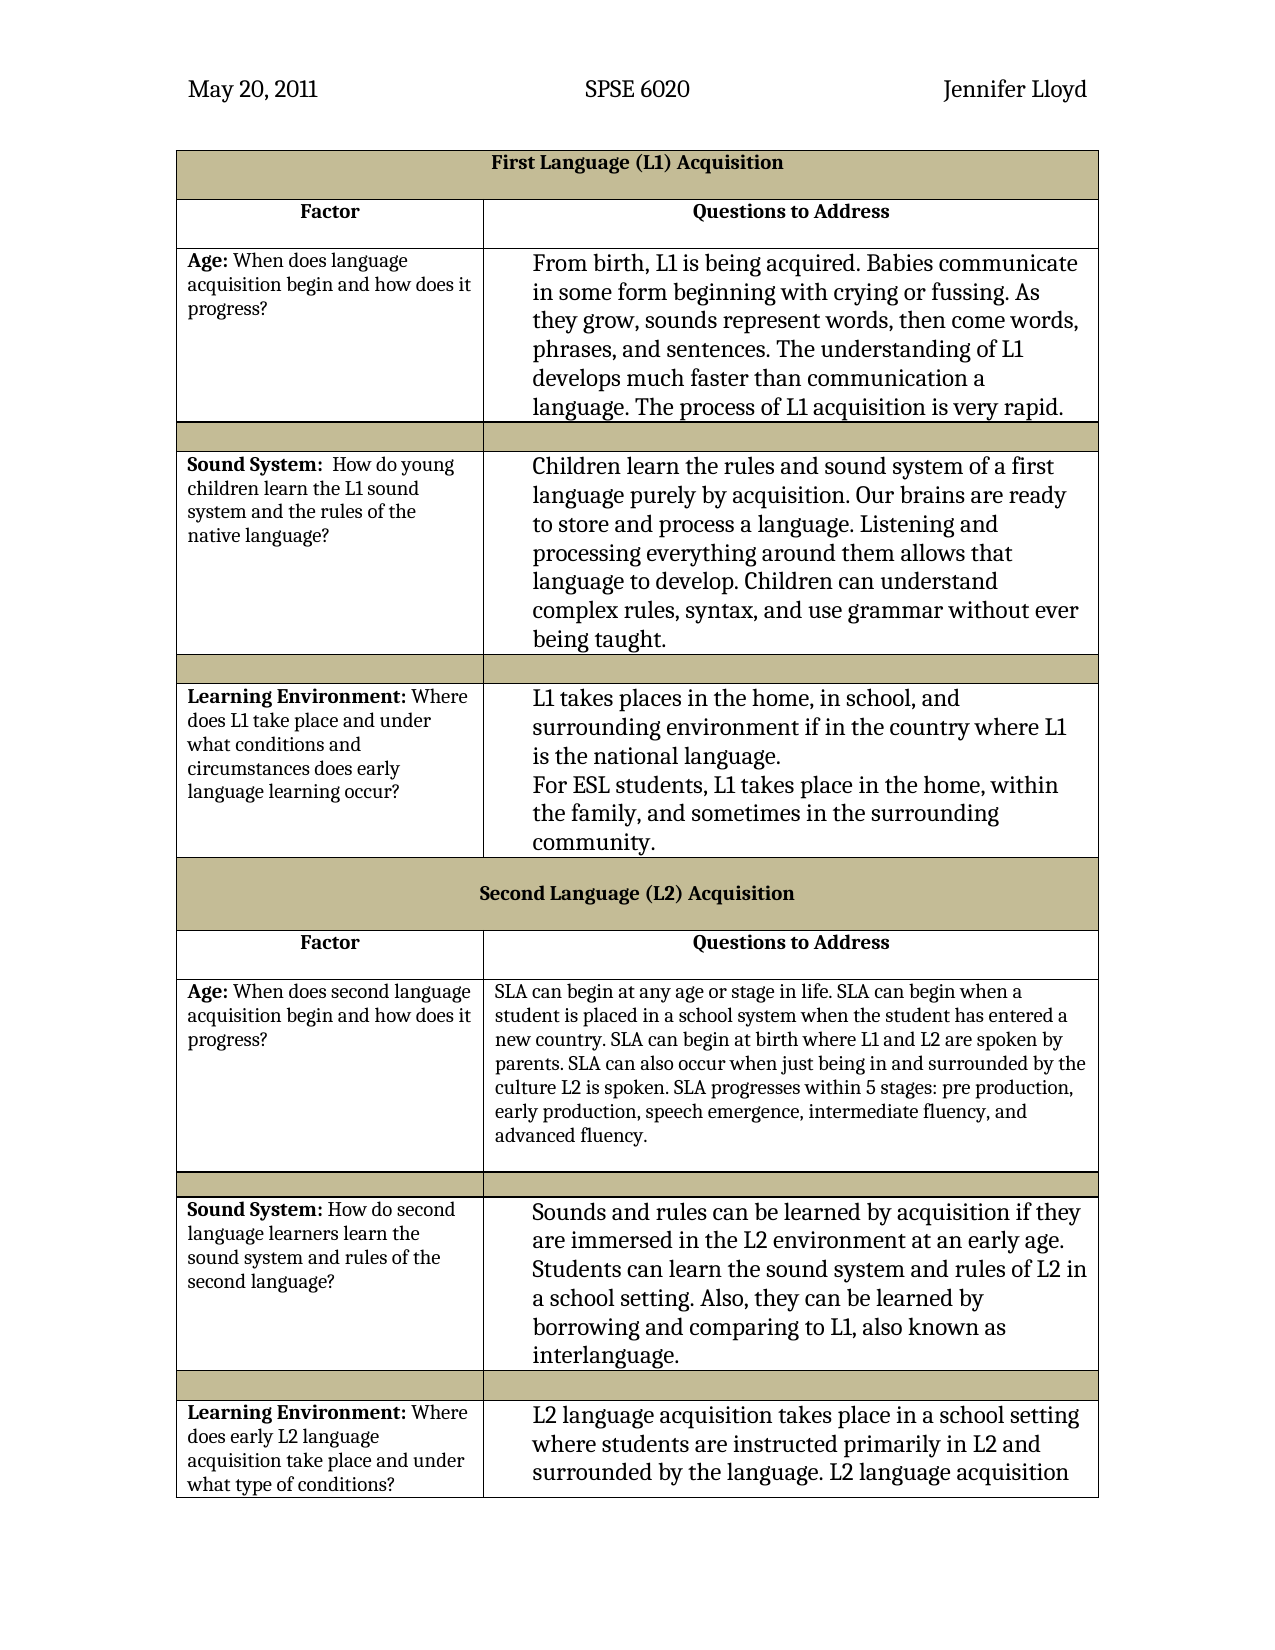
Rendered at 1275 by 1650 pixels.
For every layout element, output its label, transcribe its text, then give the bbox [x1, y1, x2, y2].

table_cell SLA can begin at any age or stage in life. SLA can begin when a student is placed in a school system when the student has entered a new country. SLA can begin at birth where L1 and L2 are spoken by parents. SLA can also occur when just being in and surrounded by the culture L2 is spoken. SLA progresses within 5 stages: pre production, early production, speech emergence, intermediate fluency, and advanced fluency. [484, 980, 1098, 1171]
table_cell [484, 423, 1098, 451]
table_cell Questions to Address [484, 200, 1098, 248]
table_cell [177, 423, 483, 451]
table_cell Questions to Address [484, 931, 1098, 979]
table_cell L1 takes places in the home, in school, and surrounding environment if in the country where L1 is the national language. For ESL students, L1 takes place in the home, within the family, and sometimes in the surrounding community. [484, 684, 1098, 857]
table_cell [484, 1173, 1098, 1196]
table_cell Factor [177, 200, 483, 248]
table_cell [484, 1371, 1098, 1400]
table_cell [177, 1401, 483, 1497]
table_cell Sound System: How do young children learn the L1 sound system and the rules of the native language? [177, 452, 483, 653]
table_cell Sounds and rules can be learned by acquisition if they are immersed in the L2 environment at an early age. Students can learn the sound system and rules of L2 in a school setting. Also, they can be learned by borrowing and comparing to L1, also known as interlanguage. [484, 1198, 1098, 1370]
table_cell Second Language (L2) Acquisition [177, 858, 1098, 930]
table_cell [177, 655, 483, 683]
table_cell [177, 1173, 483, 1196]
table_cell Sound System: How do second language learners learn the sound system and rules of the second language? [177, 1198, 483, 1370]
table_cell [484, 655, 1098, 683]
table_header First Language (L1) Acquisition [177, 151, 1098, 199]
table_cell From birth, L1 is being acquired. Babies communicate in some form beginning with crying or fussing. As they grow, sounds represent words, then come words, phrases, and sentences. The understanding of L1 develops much faster than communication a language. The process of L1 acquisition is very rapid. [484, 249, 1098, 421]
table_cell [484, 1401, 1098, 1497]
table_cell Age: When does second language acquisition begin and how does it progress? [177, 980, 483, 1171]
table_cell Factor [177, 931, 483, 979]
table_cell Learning Environment: Where does L1 take place and under what conditions and circumstances does early language learning occur? [177, 684, 483, 857]
table_cell Age: When does language acquisition begin and how does it progress? [177, 249, 483, 421]
table_cell [177, 1371, 483, 1400]
table_cell Children learn the rules and sound system of a first language purely by acquisition. Our brains are ready to store and process a language. Listening and processing everything around them allows that language to develop. Children can understand complex rules, syntax, and use grammar without ever being taught. [484, 452, 1098, 653]
